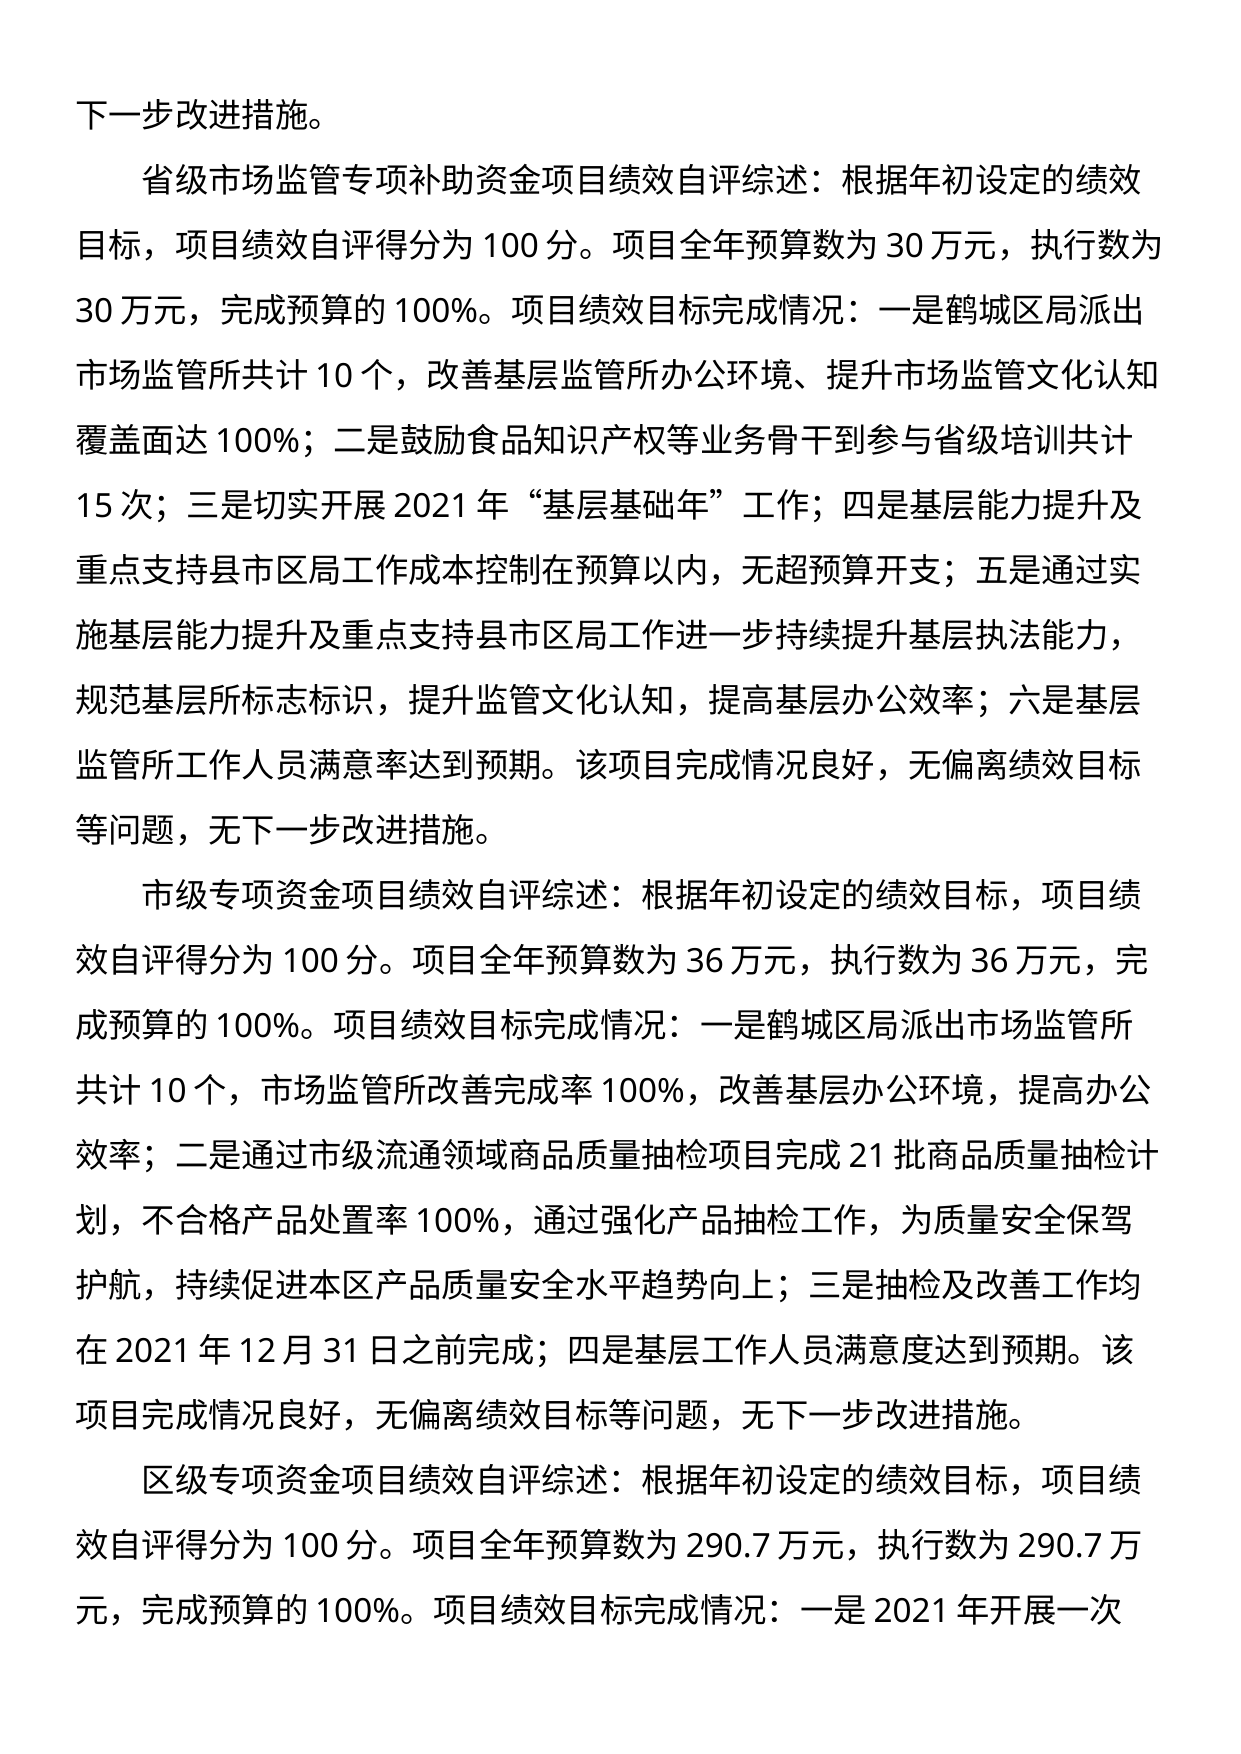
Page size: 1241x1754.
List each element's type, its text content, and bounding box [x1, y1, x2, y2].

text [75, 1446, 1165, 1641]
text 省级市场监管专项补助资金项目绩效自评综述：根据年初设定的绩效目标，项目绩效自评得分为100分。项目全年预算数为30万元，执行数为30万元，完成预算的100%。项目绩效目标完成情况：一是鹤城区局派出市场监管所共计10个，改善基层监管所办公环境、提升市场监管文化认知覆盖面达100%；二是鼓励食品知识产权等业务骨干到参与省级培训共计15次；三是切实开展2021年“基层基础年”工作；四是基层能力提升及重点支持县市区局工作成本控制在预算以内，无超预算开支；五是通过实施基层能力提升及重点支持县市区局工作进一步持续提升基层执法能力，规范基层所标志标识，提升监管文化认知，提高基层办公效率；六是基层监管所工作人员满意率达到预期。该项目完成情况良好，无偏离绩效目标等问题，无下一步改进措施。 [75, 146, 1165, 861]
text 市级专项资金项目绩效自评综述：根据年初设定的绩效目标，项目绩效自评得分为100分。项目全年预算数为36万元，执行数为36万元，完成预算的100%。项目绩效目标完成情况：一是鹤城区局派出市场监管所共计10个，市场监管所改善完成率100%，改善基层办公环境，提高办公效率；二是通过市级流通领域商品质量抽检项目完成21批商品质量抽检计划，不合格产品处置率100%，通过强化产品抽检工作，为质量安全保驾护航，持续促进本区产品质量安全水平趋势向上；三是抽检及改善工作均在2021年12月31日之前完成；四是基层工作人员满意度达到预期。该项目完成情况良好，无偏离绩效目标等问题，无下一步改进措施。 [75, 861, 1165, 1446]
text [75, 81, 1165, 146]
